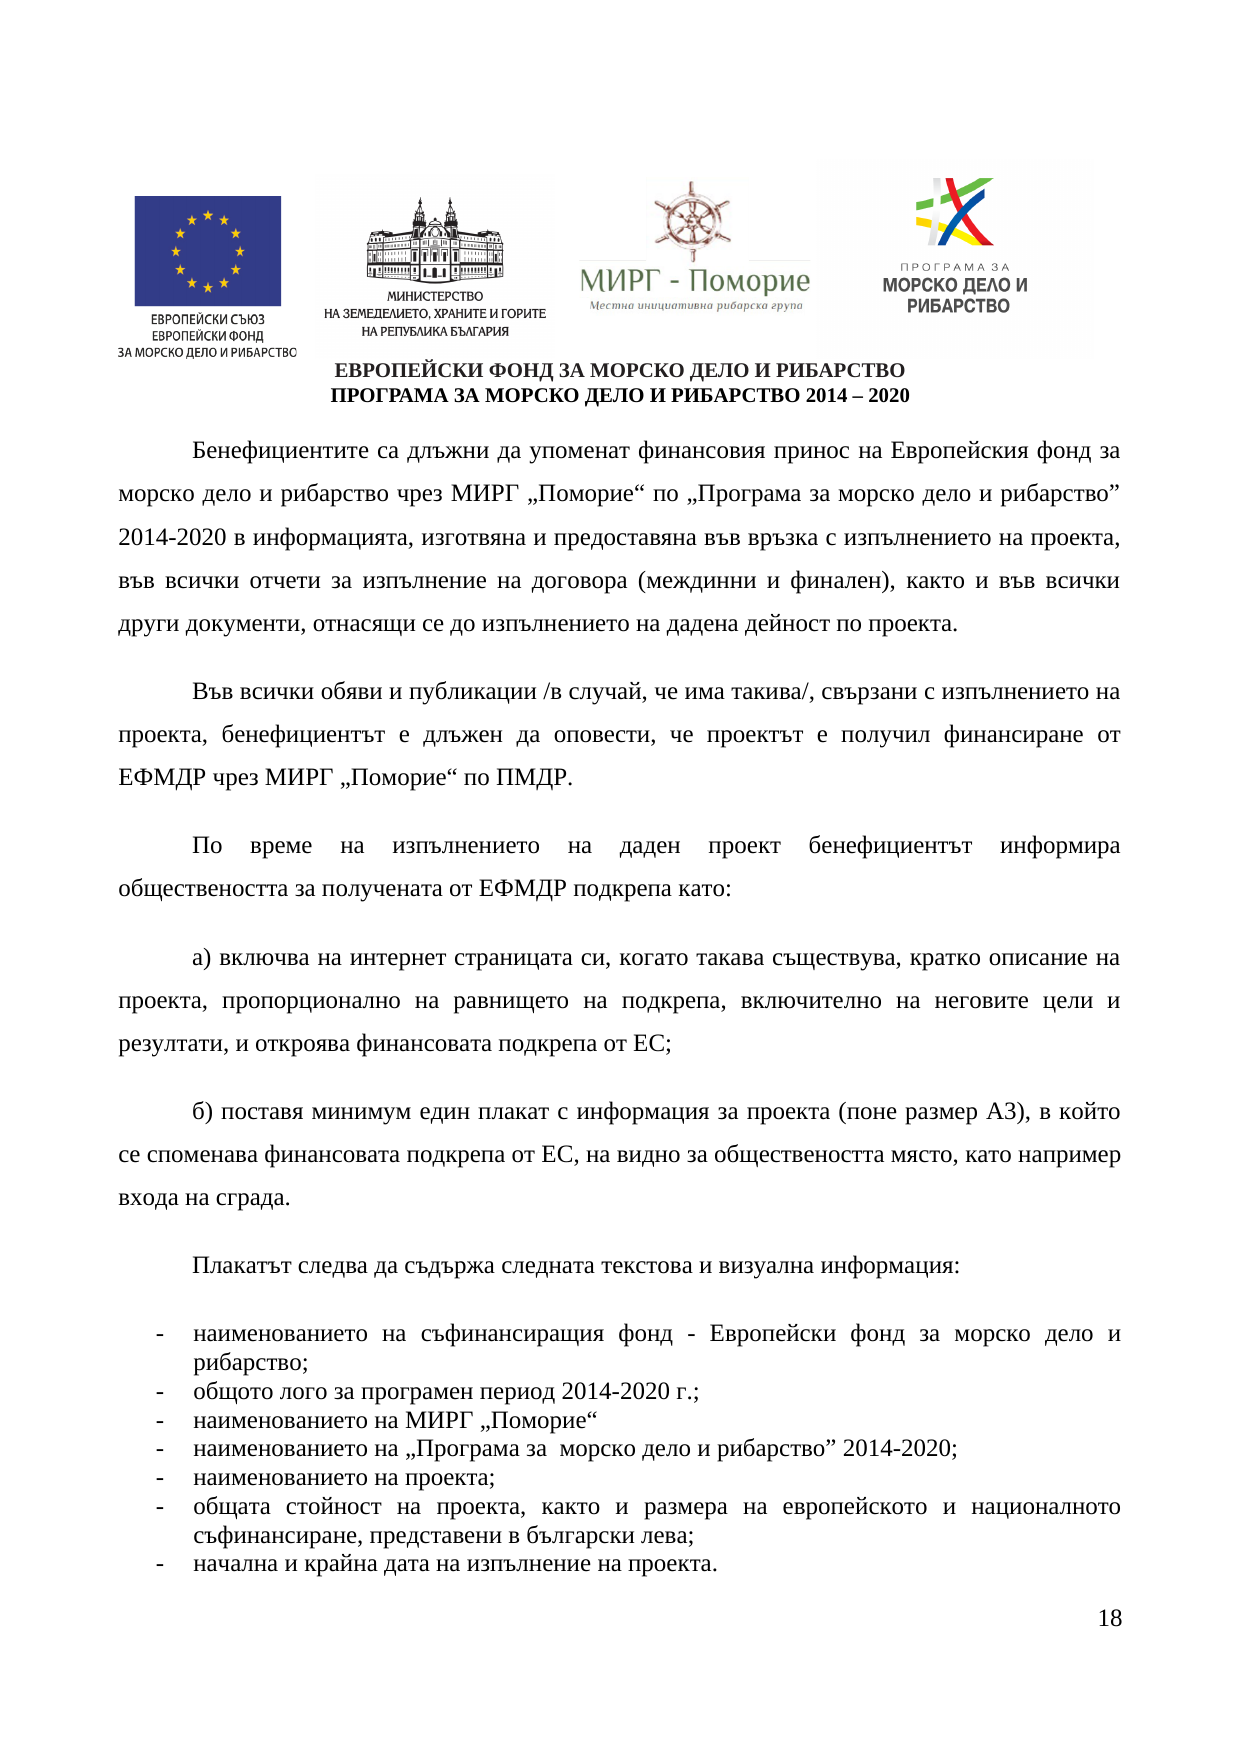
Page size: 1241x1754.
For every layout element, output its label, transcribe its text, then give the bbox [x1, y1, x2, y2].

list наименованието на „Програма за морско дело и рибарство” 2014-2020; [156, 1433, 1122, 1462]
list наименованието на МИРГ „Поморие“ [156, 1405, 1122, 1433]
list наименованието на съфинансиращия фонд - Европейски фонд за морско дело и рибарство; [156, 1318, 1122, 1376]
list общата стойност на проекта, както и размера на европейското и националното съфинансиране, представени в български лева; [156, 1491, 1122, 1548]
text а) включва на интернет страницата си, когато такава съществува, кратко описание на проекта, пропорционално на равнището на подкрепа, включително на неговите цели и резултати, и откроява финансовата подкрепа от ЕС; [118, 942, 1122, 1057]
text Плакатът следва да съдържа следната текстова и визуална информация: [118, 1250, 1122, 1279]
text По време на изпълнението на даден проект бенефициентът информира обществеността за получената от ЕФМДР подкрепа като: [118, 830, 1122, 902]
picture [579, 177, 811, 359]
text Бенефициентите са длъжни да упоменат финансовия принос на Европейския фонд за морско дело и рибарство чрез МИРГ „Поморие“ по „Програма за морско дело и рибарство” 2014-2020 в информацията, изготвяна и предоставяна във връзка с изпълнението на проекта, във всички отчети за изпълнение на договора (междинни и финален), както и във всички други документи, отнасящи се до изпълнението на дадена дейност по проекта. [118, 435, 1122, 637]
picture [816, 159, 1094, 359]
picture [315, 174, 555, 359]
text Във всички обяви и публикации /в случай, че има такива/, свързани с изпълнението на проекта, бенефициентът е длъжен да оповести, че проектът е получил финансиране от ЕФМДР чрез МИРГ „Поморие“ по ПМДР. [118, 676, 1122, 791]
list начална и крайна дата на изпълнение на проекта. [156, 1548, 1122, 1577]
text б) поставя минимум един плакат с информация за проекта (поне размер А3), в който се споменава финансовата подкрепа от ЕС, на видно за обществеността място, като например входа на сграда. [118, 1096, 1122, 1211]
picture [118, 196, 297, 359]
list наименованието на проекта; [156, 1462, 1122, 1491]
list общото лого за програмен период 2014-2020 г.; [156, 1376, 1122, 1405]
